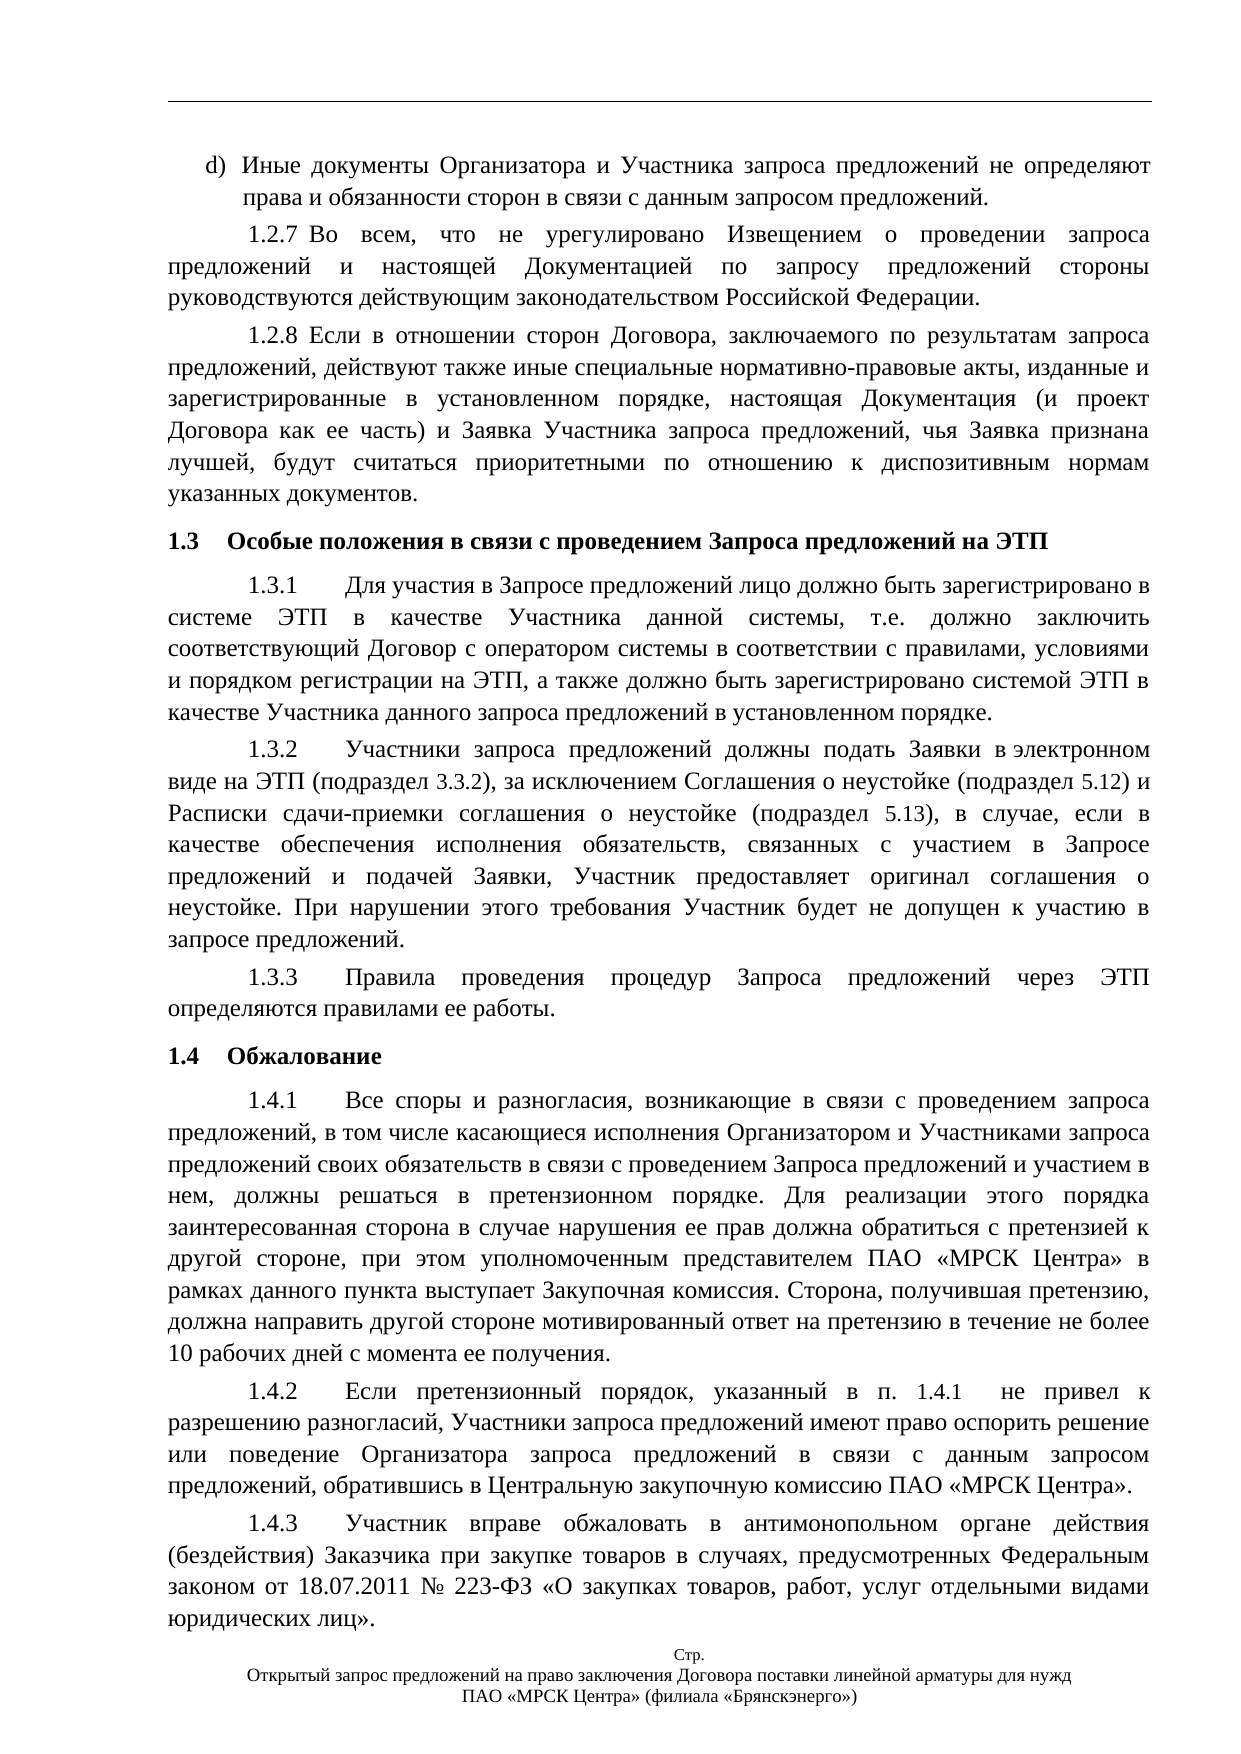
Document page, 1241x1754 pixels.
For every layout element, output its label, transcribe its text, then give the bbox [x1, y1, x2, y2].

list Правила проведения процедур Запроса предложений через ЭТП определяются правилами ее работы. [168, 962, 1150, 1022]
list Во всем, что не урегулировано Извещением о проведении запроса предложений и настоящей Документацией по запросу предложений стороны руководствуются действующим законодательством Российской Федерации. [168, 219, 1150, 311]
list Если претензионный порядок, указанный в п. 1.4.1 не привел к разрешению разногласий, Участники запроса предложений имеют право оспорить решение или поведение Организатора запроса предложений в связи с данным запросом предложений, обратившись в Центральную закупочную комиссию ПАО «МРСК Центра». [168, 1376, 1150, 1499]
list Иные документы Организатора и Участника запроса предложений не определяют права и обязанности сторон в связи с данным запросом предложений. [205, 150, 1152, 210]
list Участники запроса предложений должны подать Заявки в электронном виде на ЭТП (подраздел 3.3.2), за исключением Соглашения о неустойке (подраздел 5.12) и Расписки сдачи-приемки соглашения о неустойке (подраздел 5.13), в случае, если в качестве обеспечения исполнения обязательств, связанных с участием в Запросе предложений и подачей Заявки, Участник предоставляет оригинал соглашения о неустойке. При нарушении этого требования Участник будет не допущен к участию в запросе предложений. [168, 734, 1150, 953]
list Все споры и разногласия, возникающие в связи с проведением запроса предложений, в том числе касающиеся исполнения Организатором и Участниками запроса предложений своих обязательств в связи с проведением Запроса предложений и участием в нем, должны решаться в претензионном порядке. Для реализации этого порядка заинтересованная сторона в случае нарушения ее прав должна обратиться с претензией к другой стороне, при этом уполномоченным представителем ПАО «МРСК Центра» в рамках данного пункта выступает Закупочная комиссия. Сторона, получившая претензию, должна направить другой стороне мотивированный ответ на претензию в течение не более 10 рабочих дней с момента ее получения. [168, 1086, 1150, 1367]
list Участник вправе обжаловать в антимонопольном органе действия (бездействия) Заказчика при закупке товаров в случаях, предусмотренных Федеральным законом от 18.07.2011 № 223-ФЗ «О закупках товаров, работ, услуг отдельными видами юридических лиц». [168, 1508, 1150, 1632]
subtitle Обжалование [168, 1041, 1152, 1070]
subtitle Особые положения в связи с проведением Запроса предложений на ЭТП [168, 526, 1152, 555]
list Если в отношении сторон Договора, заключаемого по результатам запроса предложений, действуют также иные специальные нормативно-правовые акты, изданные и зарегистрированные в установленном порядке, настоящая Документация (и проект Договора как ее часть) и Заявка Участника запроса предложений, чья Заявка признана лучшей, будут считаться приоритетными по отношению к диспозитивным нормам указанных документов. [168, 320, 1150, 507]
list Для участия в Запросе предложений лицо должно быть зарегистрировано в системе ЭТП в качестве Участника данной системы, т.е. должно заключить соответствующий Договор с оператором системы в соответствии с правилами, условиями и порядком регистрации на ЭТП, а также должно быть зарегистрировано системой ЭТП в качестве Участника данного запроса предложений в установленном порядке. [168, 570, 1150, 725]
